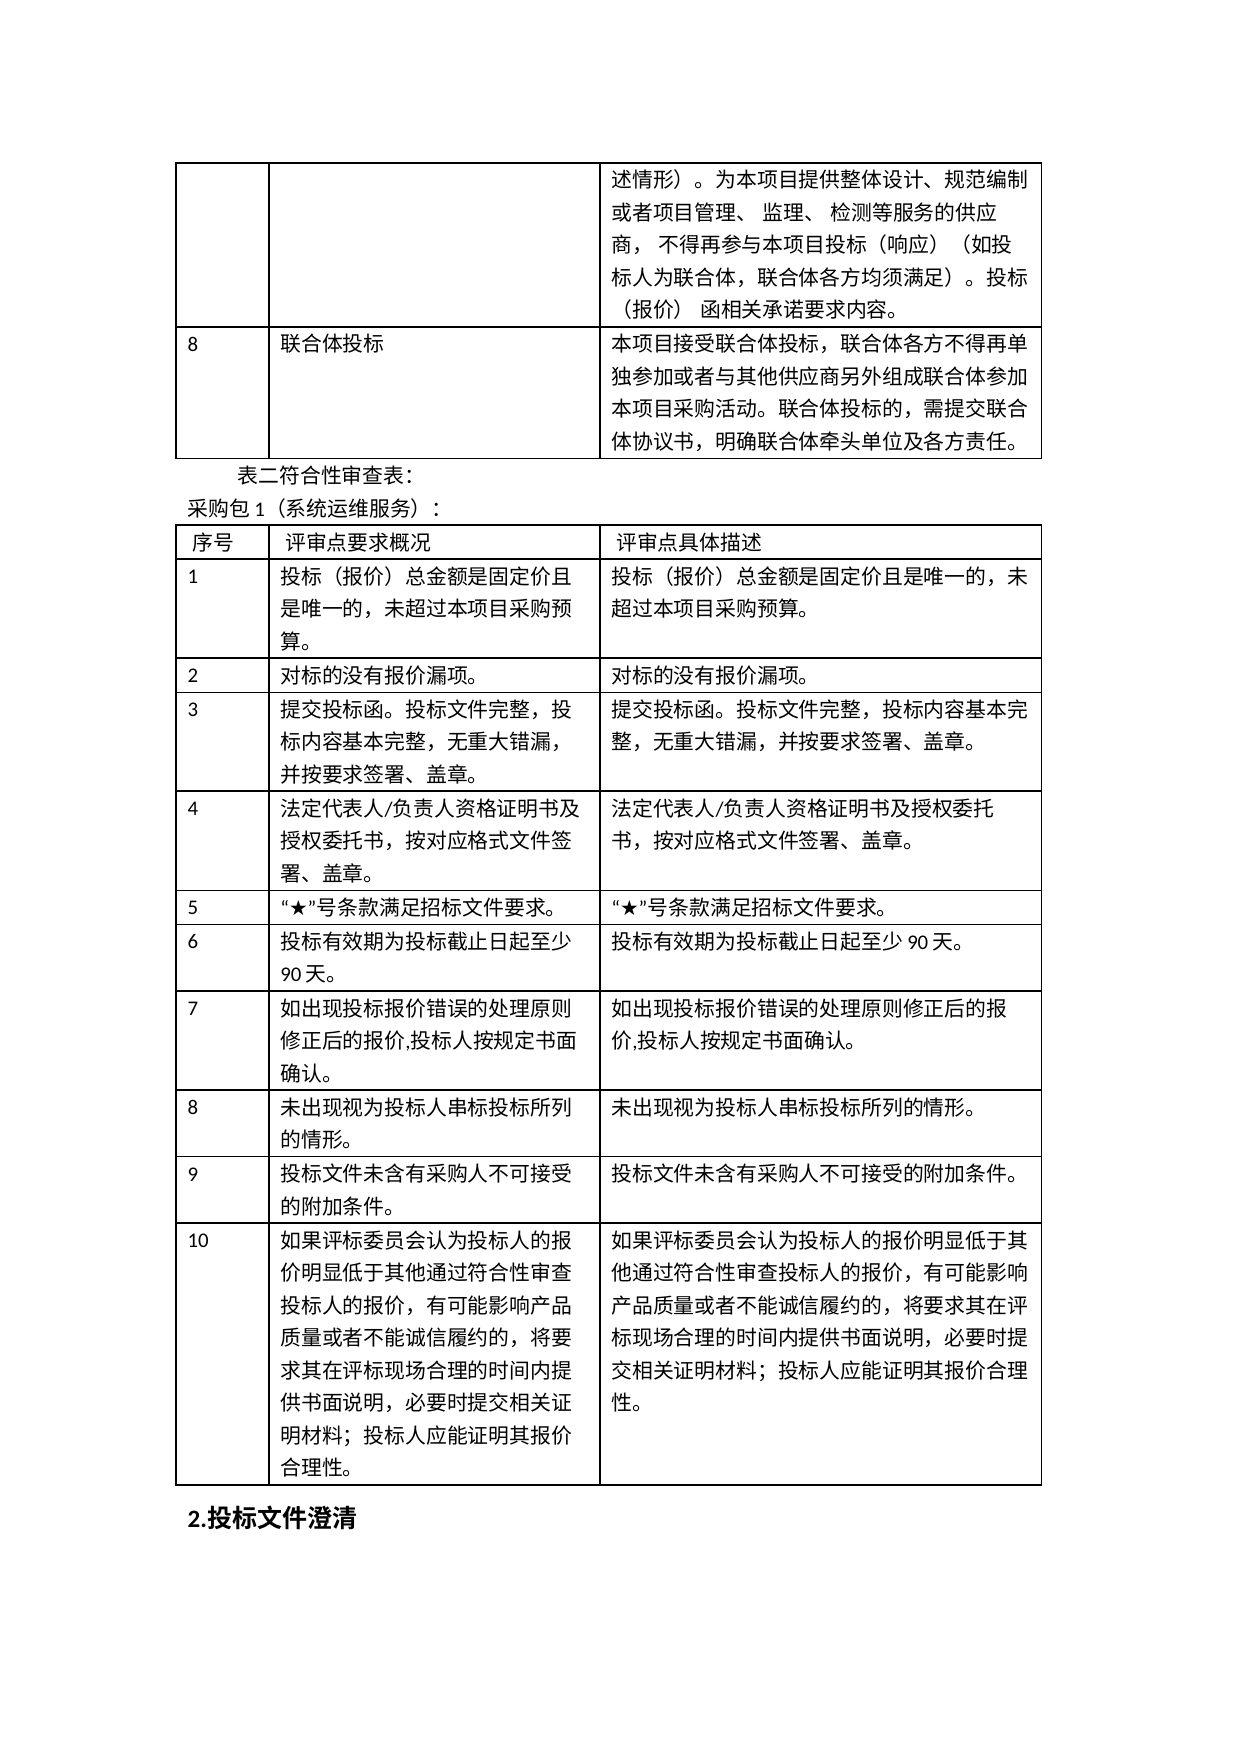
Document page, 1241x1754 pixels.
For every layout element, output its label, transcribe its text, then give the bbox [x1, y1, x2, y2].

table_cell 投标有效期为投标截止日起至少90天。 [601, 925, 1041, 990]
table_cell 投标（报价）总金额是固定价且是唯一的，未超过本项目采购预算。 [601, 560, 1041, 657]
table_cell 8 [177, 328, 268, 458]
table_cell 6 [177, 925, 268, 990]
table_cell 9 [177, 1157, 268, 1222]
table_cell “★”号条款满足招标文件要求。 [601, 891, 1041, 923]
table_cell “★”号条款满足招标文件要求。 [270, 891, 599, 923]
table_cell 联合体投标 [270, 328, 599, 458]
table_cell 投标（报价）总金额是固定价且是唯一的，未超过本项目采购预算。 [270, 560, 599, 657]
table_cell 如出现投标报价错误的处理原则修正后的报价,投标人按规定书面确认。 [601, 992, 1041, 1089]
table_cell 如果评标委员会认为投标人的报价明显低于其他通过符合性审查投标人的报价，有可能影响产品质量或者不能诚信履约的，将要求其在评标现场合理的时间内提供书面说明，必要时提交相关证明材料；投标人应能证明其报价合理性。 [270, 1224, 599, 1484]
table_header 评审点具体描述 [601, 526, 1041, 558]
table_cell 未出现视为投标人串标投标所列的情形。 [270, 1091, 599, 1156]
table_cell 法定代表人/负责人资格证明书及授权委托书，按对应格式文件签署、盖章。 [601, 792, 1041, 889]
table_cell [601, 164, 1041, 326]
table_cell 如出现投标报价错误的处理原则修正后的报价,投标人按规定书面确认。 [270, 992, 599, 1089]
table_cell 10 [177, 1224, 268, 1484]
table_cell 2 [177, 659, 268, 691]
table_header 序号 [177, 526, 268, 558]
table_cell 提交投标函。投标文件完整，投标内容基本完整，无重大错漏，并按要求签署、盖章。 [601, 693, 1041, 790]
table_cell 投标有效期为投标截止日起至少90天。 [270, 925, 599, 990]
table_cell 7 [177, 164, 268, 326]
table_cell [270, 164, 599, 326]
table_cell 对标的没有报价漏项。 [601, 659, 1041, 691]
table_cell 未出现视为投标人串标投标所列的情形。 [601, 1091, 1041, 1156]
text 表二符合性审查表： [187, 459, 1053, 492]
table_cell 本项目接受联合体投标，联合体各方不得再单独参加或者与其他供应商另外组成联合体参加本项目采购活动。联合体投标的，需提交联合体协议书，明确联合体牵头单位及各方责任。 [601, 328, 1041, 458]
table_cell 8 [177, 1091, 268, 1156]
text 采购包1（系统运维服务）： [187, 492, 1053, 524]
table_cell 提交投标函。投标文件完整，投标内容基本完整，无重大错漏，并按要求签署、盖章。 [270, 693, 599, 790]
table_cell 法定代表人/负责人资格证明书及授权委托书，按对应格式文件签署、盖章。 [270, 792, 599, 889]
table_cell 3 [177, 693, 268, 790]
table_cell 5 [177, 891, 268, 923]
table_cell 投标文件未含有采购人不可接受的附加条件。 [601, 1157, 1041, 1222]
text 2.投标文件澄清 [187, 1485, 1053, 1550]
table_cell 对标的没有报价漏项。 [270, 659, 599, 691]
table_cell 如果评标委员会认为投标人的报价明显低于其他通过符合性审查投标人的报价，有可能影响产品质量或者不能诚信履约的，将要求其在评标现场合理的时间内提供书面说明，必要时提交相关证明材料；投标人应能证明其报价合理性。 [601, 1224, 1041, 1484]
table_cell 投标文件未含有采购人不可接受的附加条件。 [270, 1157, 599, 1222]
table_cell 7 [177, 992, 268, 1089]
table_header 评审点要求概况 [270, 526, 599, 558]
table_cell 1 [177, 560, 268, 657]
table_cell 4 [177, 792, 268, 889]
